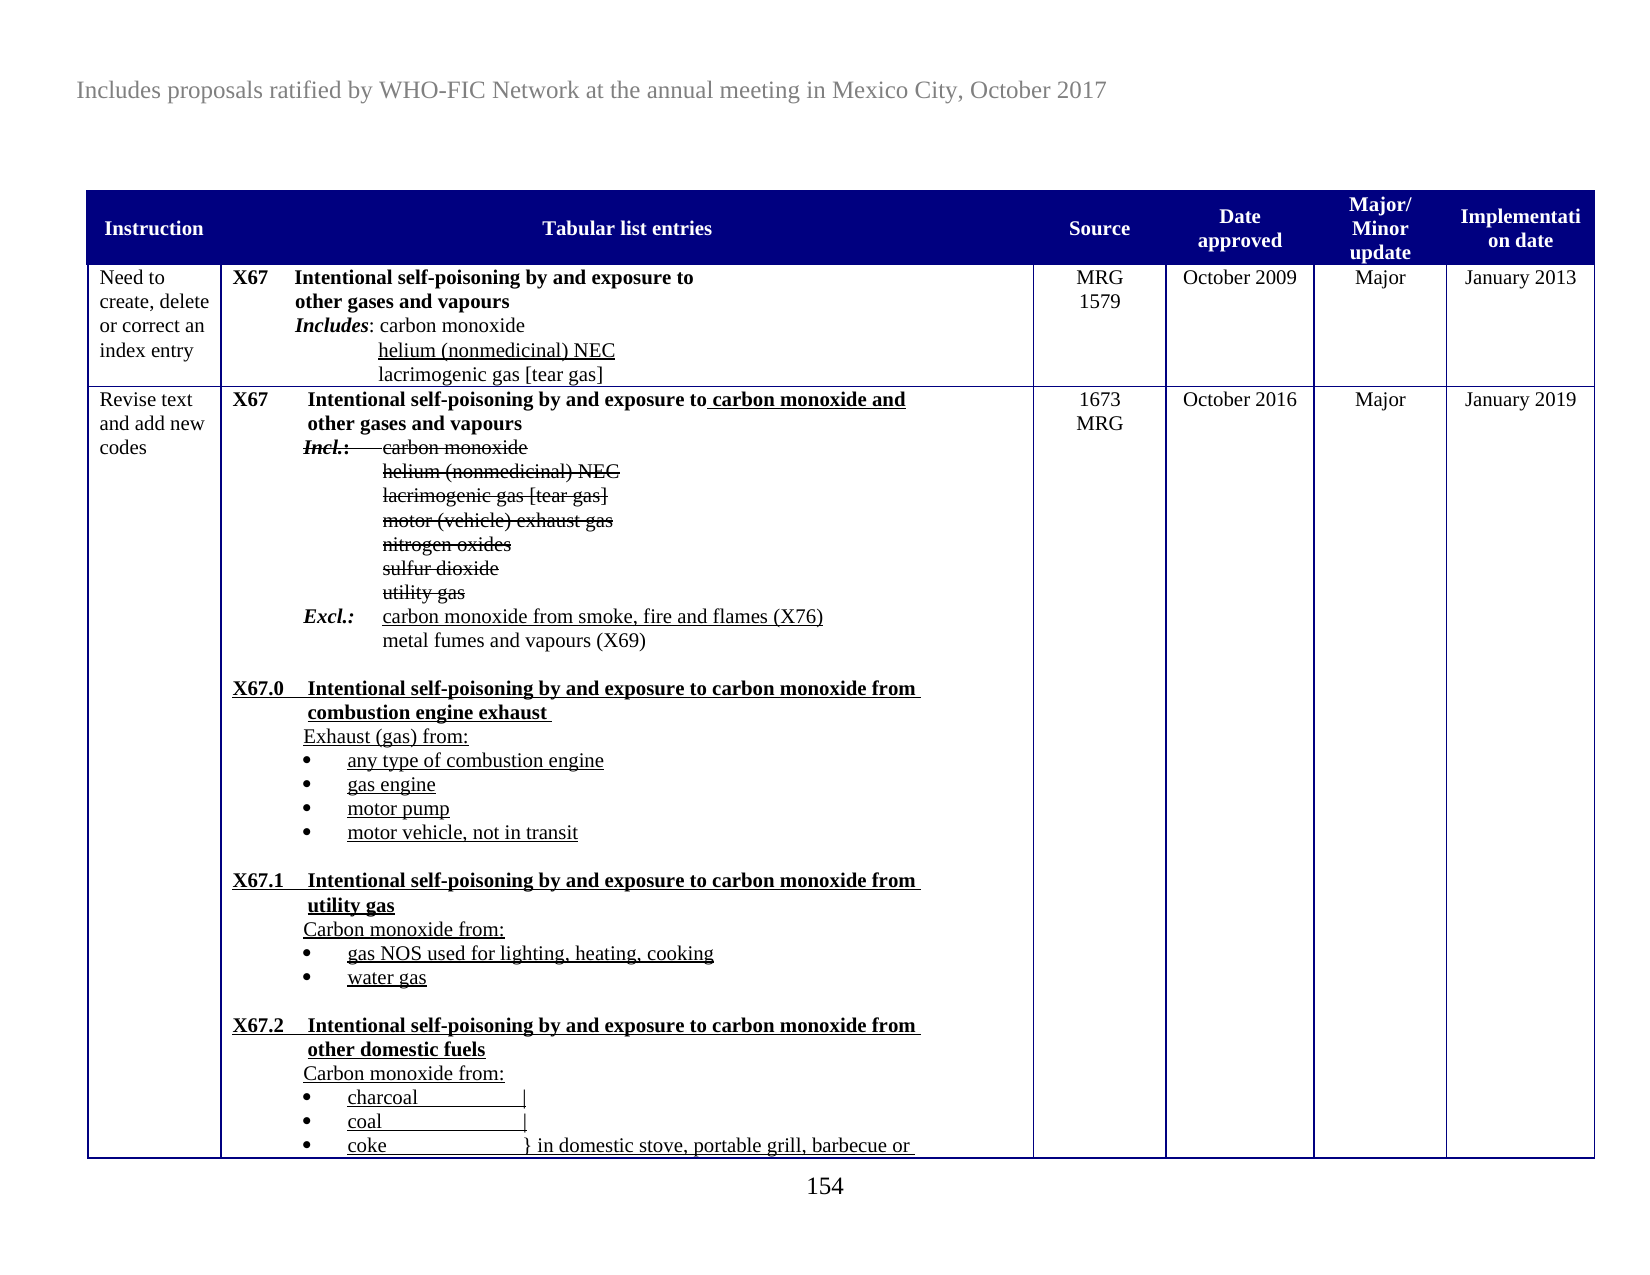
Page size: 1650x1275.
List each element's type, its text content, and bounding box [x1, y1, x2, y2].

table_header Source [1034, 192, 1165, 264]
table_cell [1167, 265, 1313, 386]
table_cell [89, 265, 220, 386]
table_header Implementation date [1447, 192, 1594, 264]
table_header Date approved [1167, 192, 1313, 264]
table_header Instruction [88, 192, 220, 264]
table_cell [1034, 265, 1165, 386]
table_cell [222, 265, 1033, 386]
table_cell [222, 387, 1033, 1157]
table_header Major/ Minor update [1315, 192, 1446, 264]
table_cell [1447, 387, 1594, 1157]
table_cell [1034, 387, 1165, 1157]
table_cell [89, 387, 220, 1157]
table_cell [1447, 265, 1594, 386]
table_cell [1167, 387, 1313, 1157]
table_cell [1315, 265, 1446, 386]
table_header Tabular list entries [222, 192, 1033, 264]
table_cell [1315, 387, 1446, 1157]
